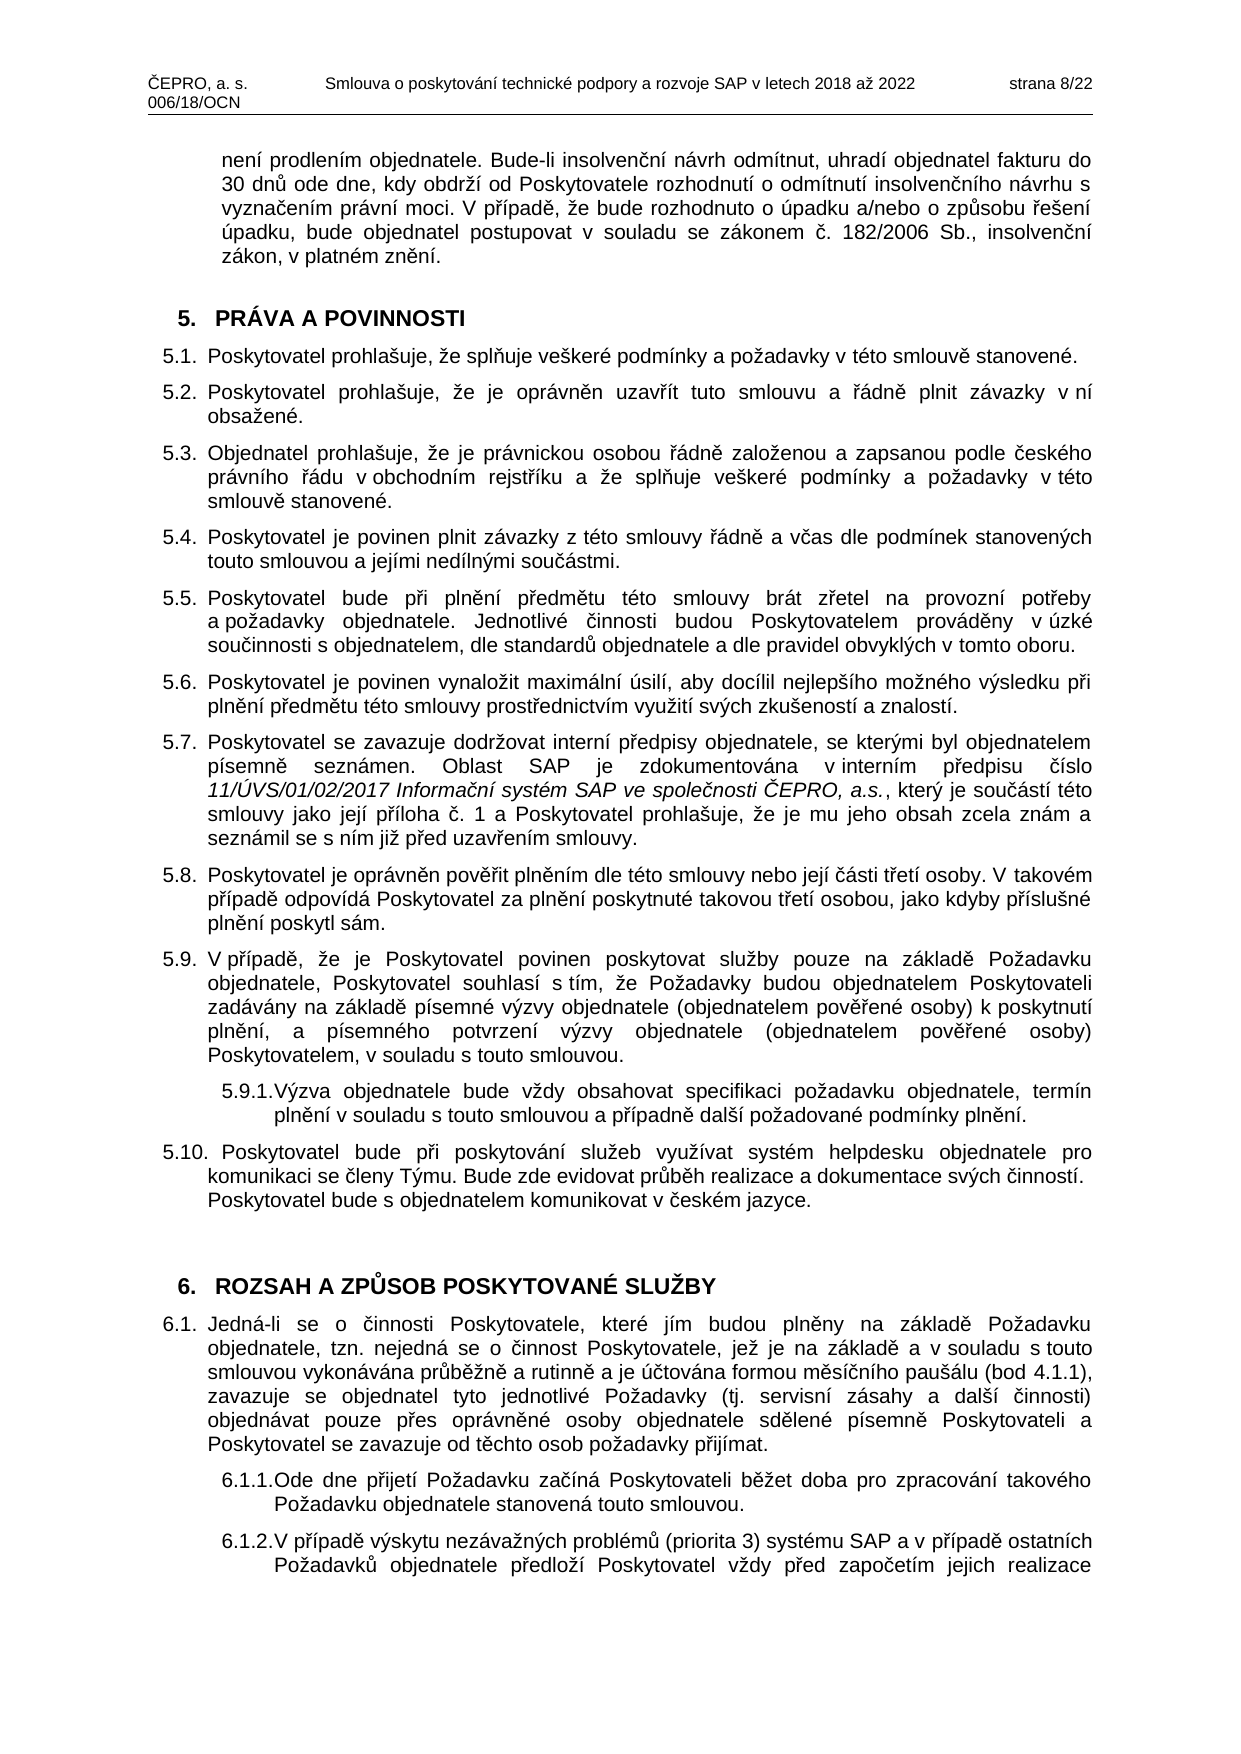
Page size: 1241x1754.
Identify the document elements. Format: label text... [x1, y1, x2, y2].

text Poskytovatel je povinen vynaložit maximální úsilí, aby docílil nejlepšího možného výsledku při plnění předmětu této smlouvy prostřednictvím využití svých zkušeností a znalostí. [162, 670, 1093, 718]
text Poskytovatel prohlašuje, že je oprávněn uzavřít tuto smlouvu a řádně plnit závazky v ní obsažené. [162, 380, 1093, 428]
text Poskytovatel je oprávněn pověřit plněním dle této smlouvy nebo její části třetí osoby. V takovém případě odpovídá Poskytovatel za plnění poskytnuté takovou třetí osobou, jako kdyby příslušné plnění poskytl sám. [162, 862, 1093, 934]
text Poskytovatel bude při plnění předmětu této smlouvy brát zřetel na provozní potřeby a požadavky objednatele. Jednotlivé činnosti budou Poskytovatelem prováděny v úzké součinnosti s objednatelem, dle standardů objednatele a dle pravidel obvyklých v tomto oboru. [162, 585, 1093, 657]
text V případě, že je Poskytovatel povinen poskytovat služby pouze na základě Požadavku objednatele, Poskytovatel souhlasí s tím, že Požadavky budou objednatelem Poskytovateli zadávány na základě písemné výzvy objednatele (objednatelem pověřené osoby) k poskytnutí plnění, a písemného potvrzení výzvy objednatele (objednatelem pověřené osoby) Poskytovatelem, v souladu s touto smlouvou. [162, 947, 1093, 1067]
text Poskytovatel bude při poskytování služeb využívat systém helpdesku objednatele pro komunikaci se členy Týmu. Bude zde evidovat průběh realizace a dokumentace svých činností. Poskytovatel bude s objednatelem komunikovat v českém jazyce. [162, 1139, 1093, 1211]
text Poskytovatel se zavazuje dodržovat interní předpisy objednatele, se kterými byl objednatelem písemně seznámen. Oblast SAP je zdokumentována v interním předpisu číslo 11/ÚVS/01/02/2017 Informační systém SAP ve společnosti ČEPRO, a.s., který je součástí této smlouvy jako její příloha č. 1 a Poskytovatel prohlašuje, že je mu jeho obsah zcela znám a seznámil se s ním již před uzavřením smlouvy. [162, 730, 1093, 850]
text Poskytovatel prohlašuje, že splňuje veškeré podmínky a požadavky v této smlouvě stanovené. [162, 344, 1093, 368]
text Jedná-li se o činnosti Poskytovatele, které jím budou plněny na základě Požadavku objednatele, tzn. nejedná se o činnost Poskytovatele, jež je na základě a v souladu s touto smlouvou vykonávána průběžně a rutinně a je účtována formou měsíčního paušálu (bod 4.1.1), zavazuje se objednatel tyto jednotlivé Požadavky (tj. servisní zásahy a další činnosti) objednávat pouze přes oprávněné osoby objednatele sdělené písemně Poskytovateli a Poskytovatel se zavazuje od těchto osob požadavky přijímat. [162, 1312, 1093, 1456]
subtitle ROZSAH A ZPŮSOB POSKYTOVANÉ SLUŽBY [177, 1273, 1093, 1299]
text Výzva objednatele bude vždy obsahovat specifikaci požadavku objednatele, termín plnění v souladu s touto smlouvou a případně další požadované podmínky plnění. [221, 1079, 1093, 1127]
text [162, 148, 1093, 267]
text Poskytovatel je povinen plnit závazky z této smlouvy řádně a včas dle podmínek stanovených touto smlouvou a jejími nedílnými součástmi. [162, 525, 1093, 573]
text Objednatel prohlašuje, že je právnickou osobou řádně založenou a zapsanou podle českého právního řádu v obchodním rejstříku a že splňuje veškeré podmínky a požadavky v této smlouvě stanovené. [162, 441, 1093, 512]
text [221, 1528, 1093, 1576]
subtitle PRÁVA A POVINNOSTI [177, 305, 1093, 331]
text Ode dne přijetí Požadavku začíná Poskytovateli běžet doba pro zpracování takového Požadavku objednatele stanovená touto smlouvou. [221, 1468, 1093, 1516]
